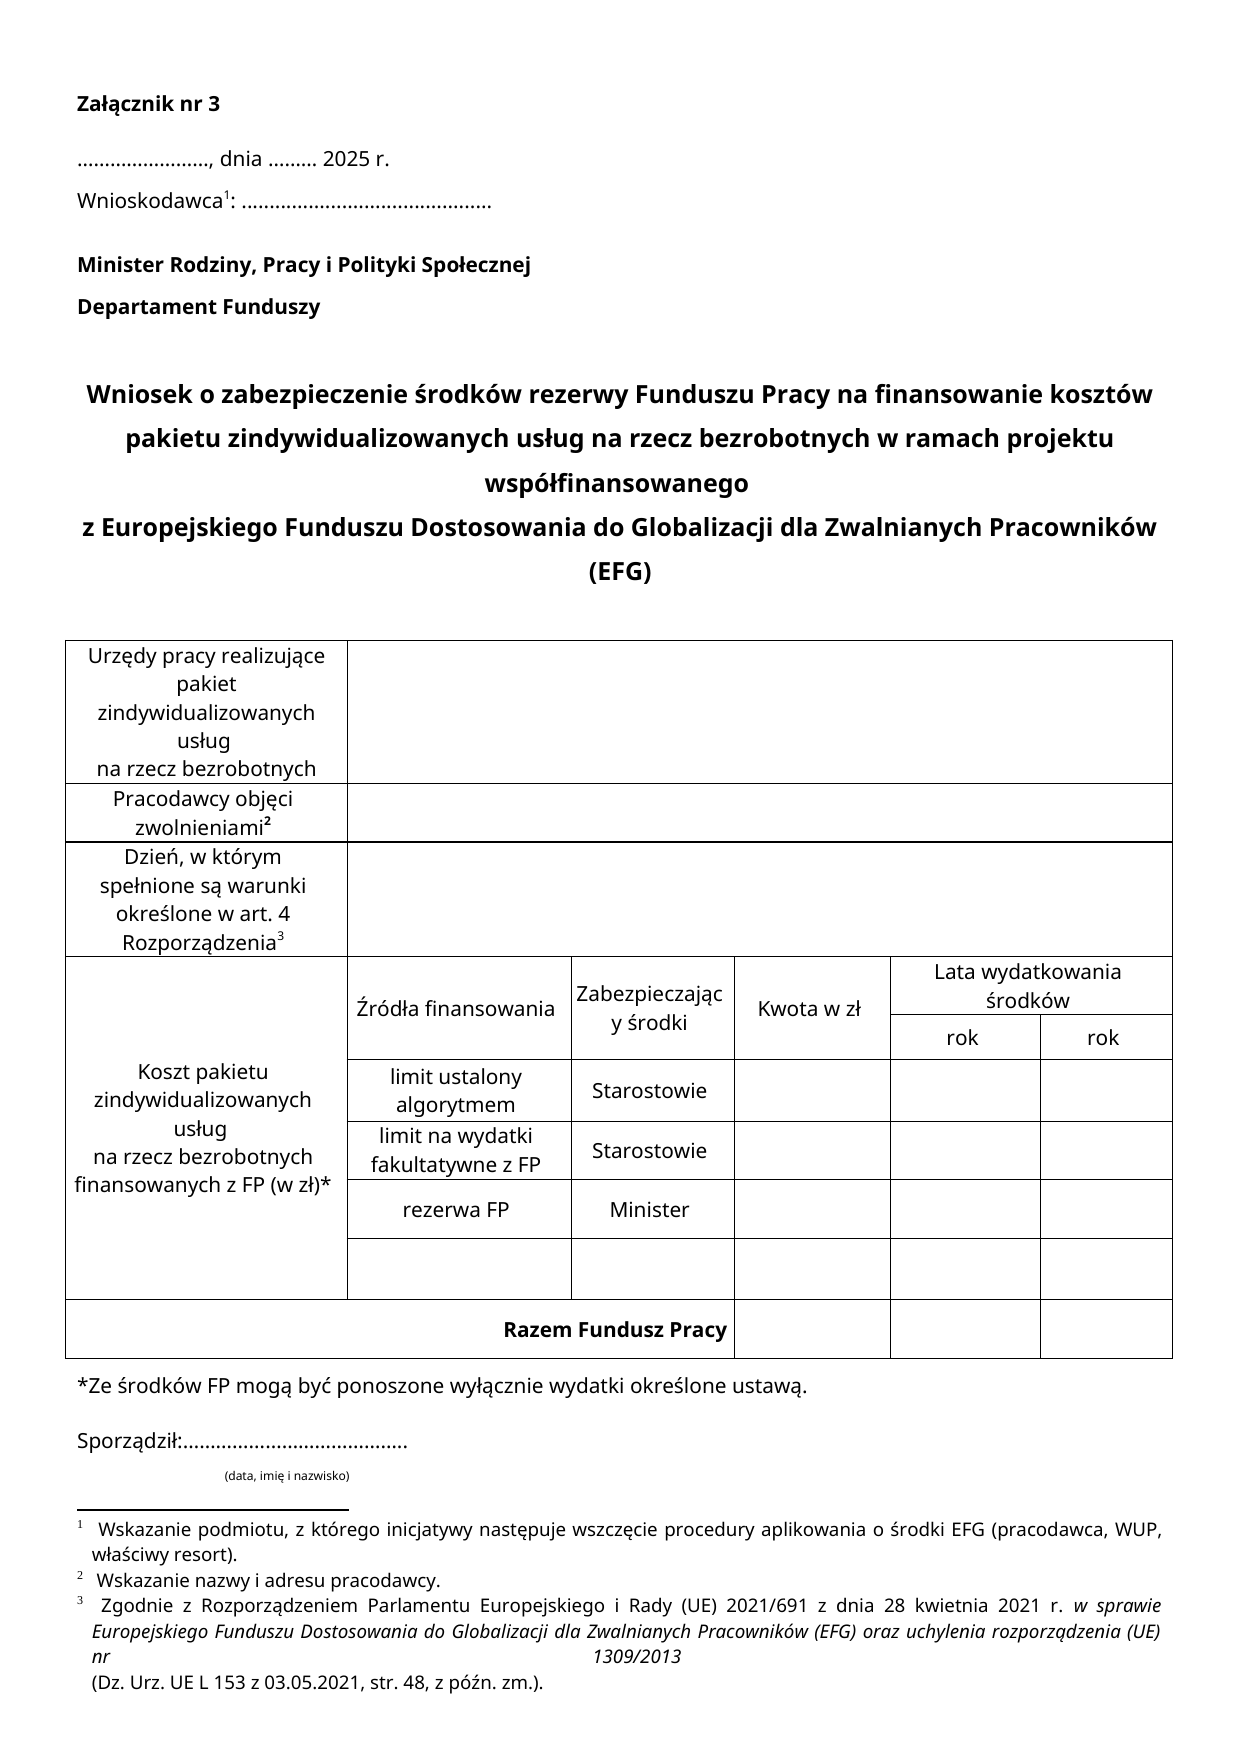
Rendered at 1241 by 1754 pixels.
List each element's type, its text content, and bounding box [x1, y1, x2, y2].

table_cell Źródła finansowania [348, 957, 571, 1059]
table_cell [735, 1300, 890, 1358]
table_cell Starostowie [572, 1122, 734, 1178]
text Wniosek o zabezpieczenie środków rezerwy Funduszu Pracy na finansowanie kosztów pakietu zindywidualizowanych usług na rzecz bezrobotnych w ramach projektu współfinansowanego z Europejskiego Funduszu Dostosowania do Globalizacji dla Zwalnianych Pracowników (EFG) [77, 377, 1163, 588]
table_cell [891, 1180, 1040, 1238]
table_cell rok [1041, 1015, 1172, 1059]
table_cell [1041, 1300, 1172, 1358]
table_cell [891, 1122, 1040, 1178]
table_cell Razem Fundusz Pracy [66, 1300, 734, 1358]
table_cell [891, 1060, 1040, 1121]
table_cell [891, 1239, 1040, 1299]
table_cell [348, 843, 1172, 956]
table_cell Pracodawcy objęci zwolnieniami [66, 784, 347, 841]
text (data, imię i nazwisko) [224, 1468, 1163, 1496]
text Sporządził:………………………………….. [77, 1427, 1163, 1455]
table_cell [891, 1300, 1040, 1358]
table_cell [735, 1239, 890, 1299]
table_cell [348, 1239, 571, 1299]
table_cell [735, 1060, 890, 1121]
table_header Urzędy pracy realizujące pakiet zindywidualizowanych usług na rzecz bezrobotnych [66, 641, 347, 783]
table_cell Zabezpieczający środki [572, 957, 734, 1059]
table_cell [1041, 1180, 1172, 1238]
table_cell [735, 1122, 890, 1178]
table_cell Dzień, w którym spełnione są warunki określone w art. 4 Rozporządzenia [66, 843, 347, 956]
table_cell rok [891, 1015, 1040, 1059]
table_cell [348, 784, 1172, 841]
subtitle Załącznik nr 3 [77, 89, 1163, 117]
table_cell [1041, 1122, 1172, 1178]
table_cell [1041, 1239, 1172, 1299]
text *Ze środków FP mogą być ponoszone wyłącznie wydatki określone ustawą. [77, 1372, 1163, 1400]
text Wnioskodawca: ............................................. [77, 186, 1163, 215]
table_cell Lata wydatkowania środków [891, 957, 1172, 1014]
table_cell Minister [572, 1180, 734, 1238]
text Departament Funduszy [77, 292, 1163, 321]
table_cell [735, 1180, 890, 1238]
table_cell Koszt pakietu zindywidualizowanych usług na rzecz bezrobotnych finansowanych z FP (w zł)* [66, 957, 347, 1299]
table_header [348, 641, 1172, 783]
table_cell limit na wydatki fakultatywne z FP [348, 1122, 571, 1178]
table_cell [1041, 1060, 1172, 1121]
table_cell [572, 1239, 734, 1299]
table_cell rezerwa FP [348, 1180, 571, 1238]
text Minister Rodziny, Pracy i Polityki Społecznej [77, 250, 1163, 278]
text ……………………, dnia ……… 2025 r. [77, 144, 1163, 172]
table_cell Kwota w zł [735, 957, 890, 1059]
table_cell Starostowie [572, 1060, 734, 1121]
table_cell limit ustalony algorytmem [348, 1060, 571, 1121]
